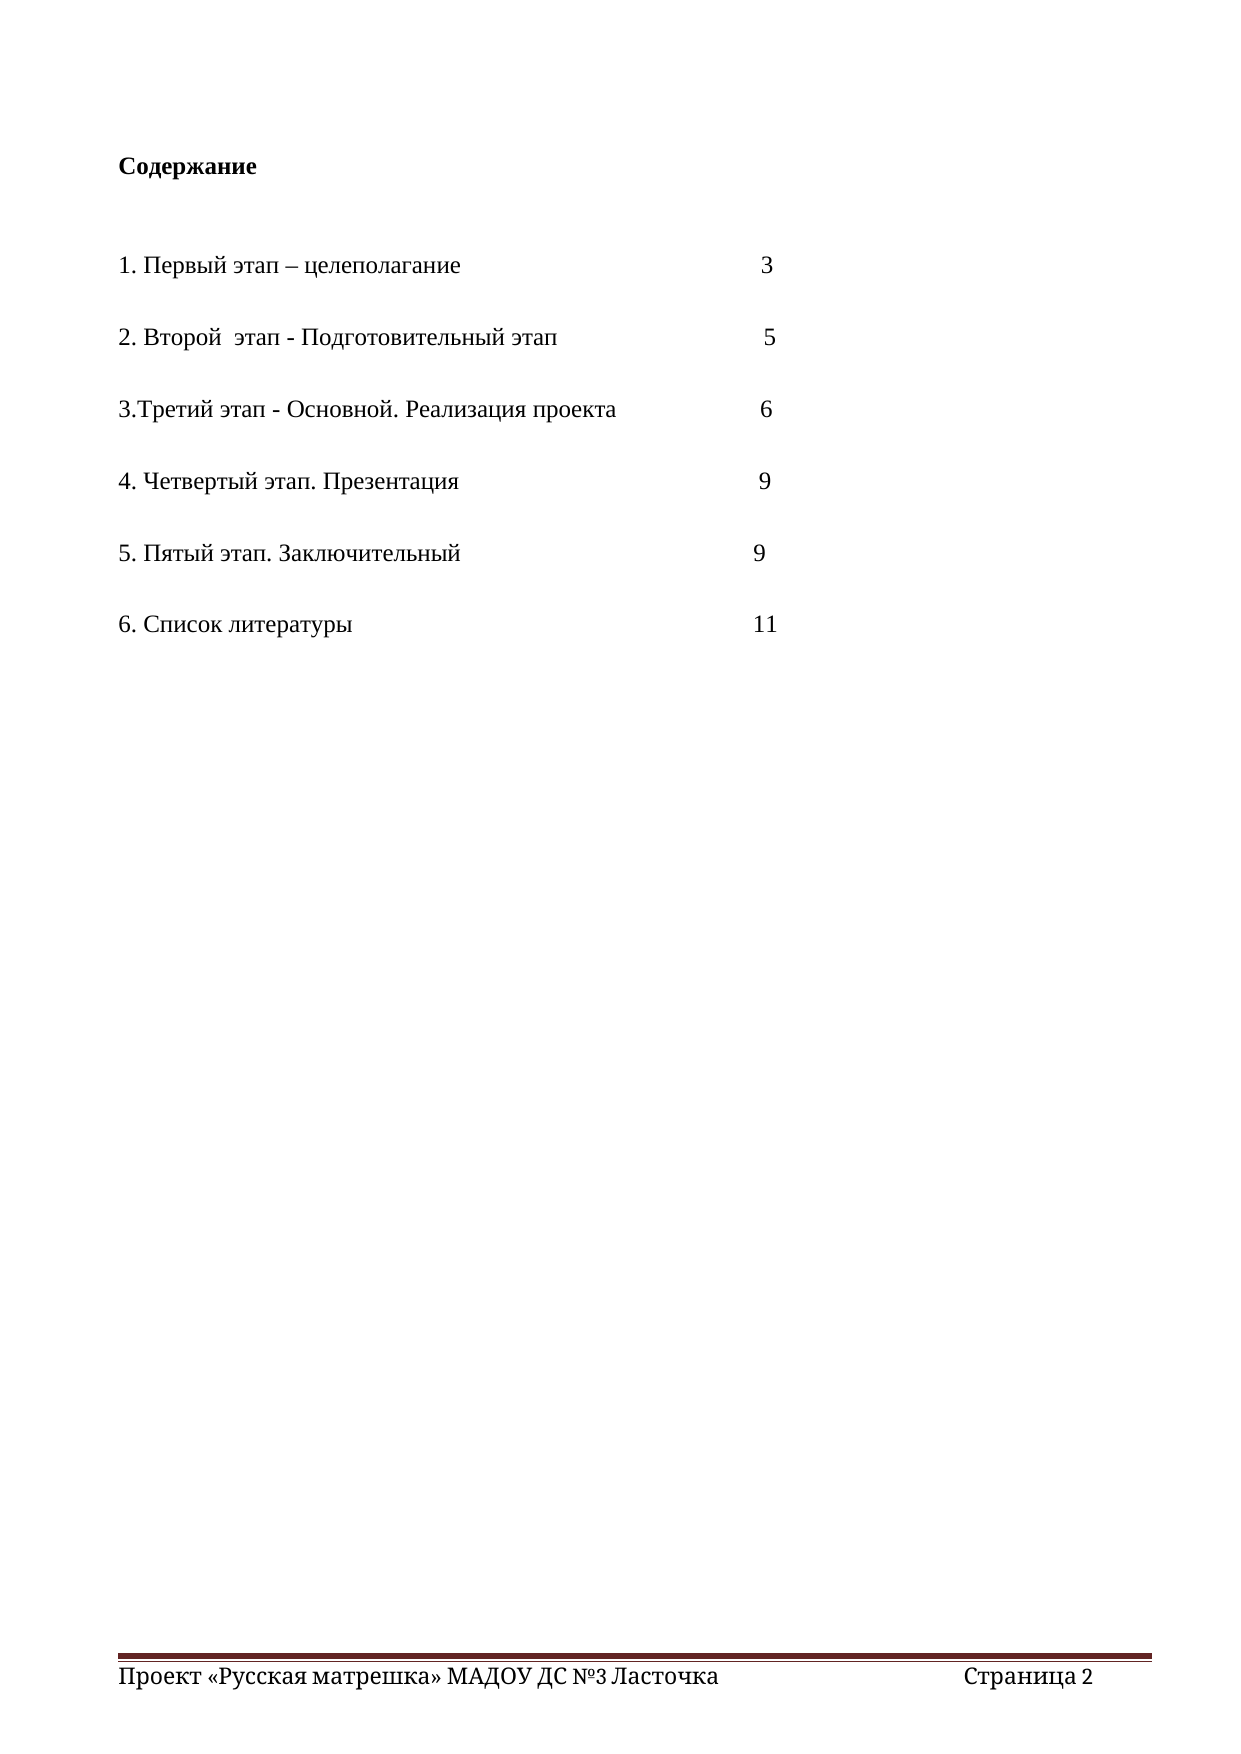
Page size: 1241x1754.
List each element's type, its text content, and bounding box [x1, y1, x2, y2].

text Содержание [118, 151, 1152, 180]
text 1. Первый этап – целеполагание 3 [118, 250, 1152, 279]
text 6. Список литературы 11 [118, 609, 1152, 638]
text 3.Третий этап - Основной. Реализация проекта 6 [118, 394, 1152, 423]
text 4. Четвертый этап. Презентация 9 [118, 466, 1152, 494]
text 2. Второй этап - Подготовительный этап 5 [118, 322, 1152, 351]
text 5. Пятый этап. Заключительный 9 [118, 538, 1152, 566]
